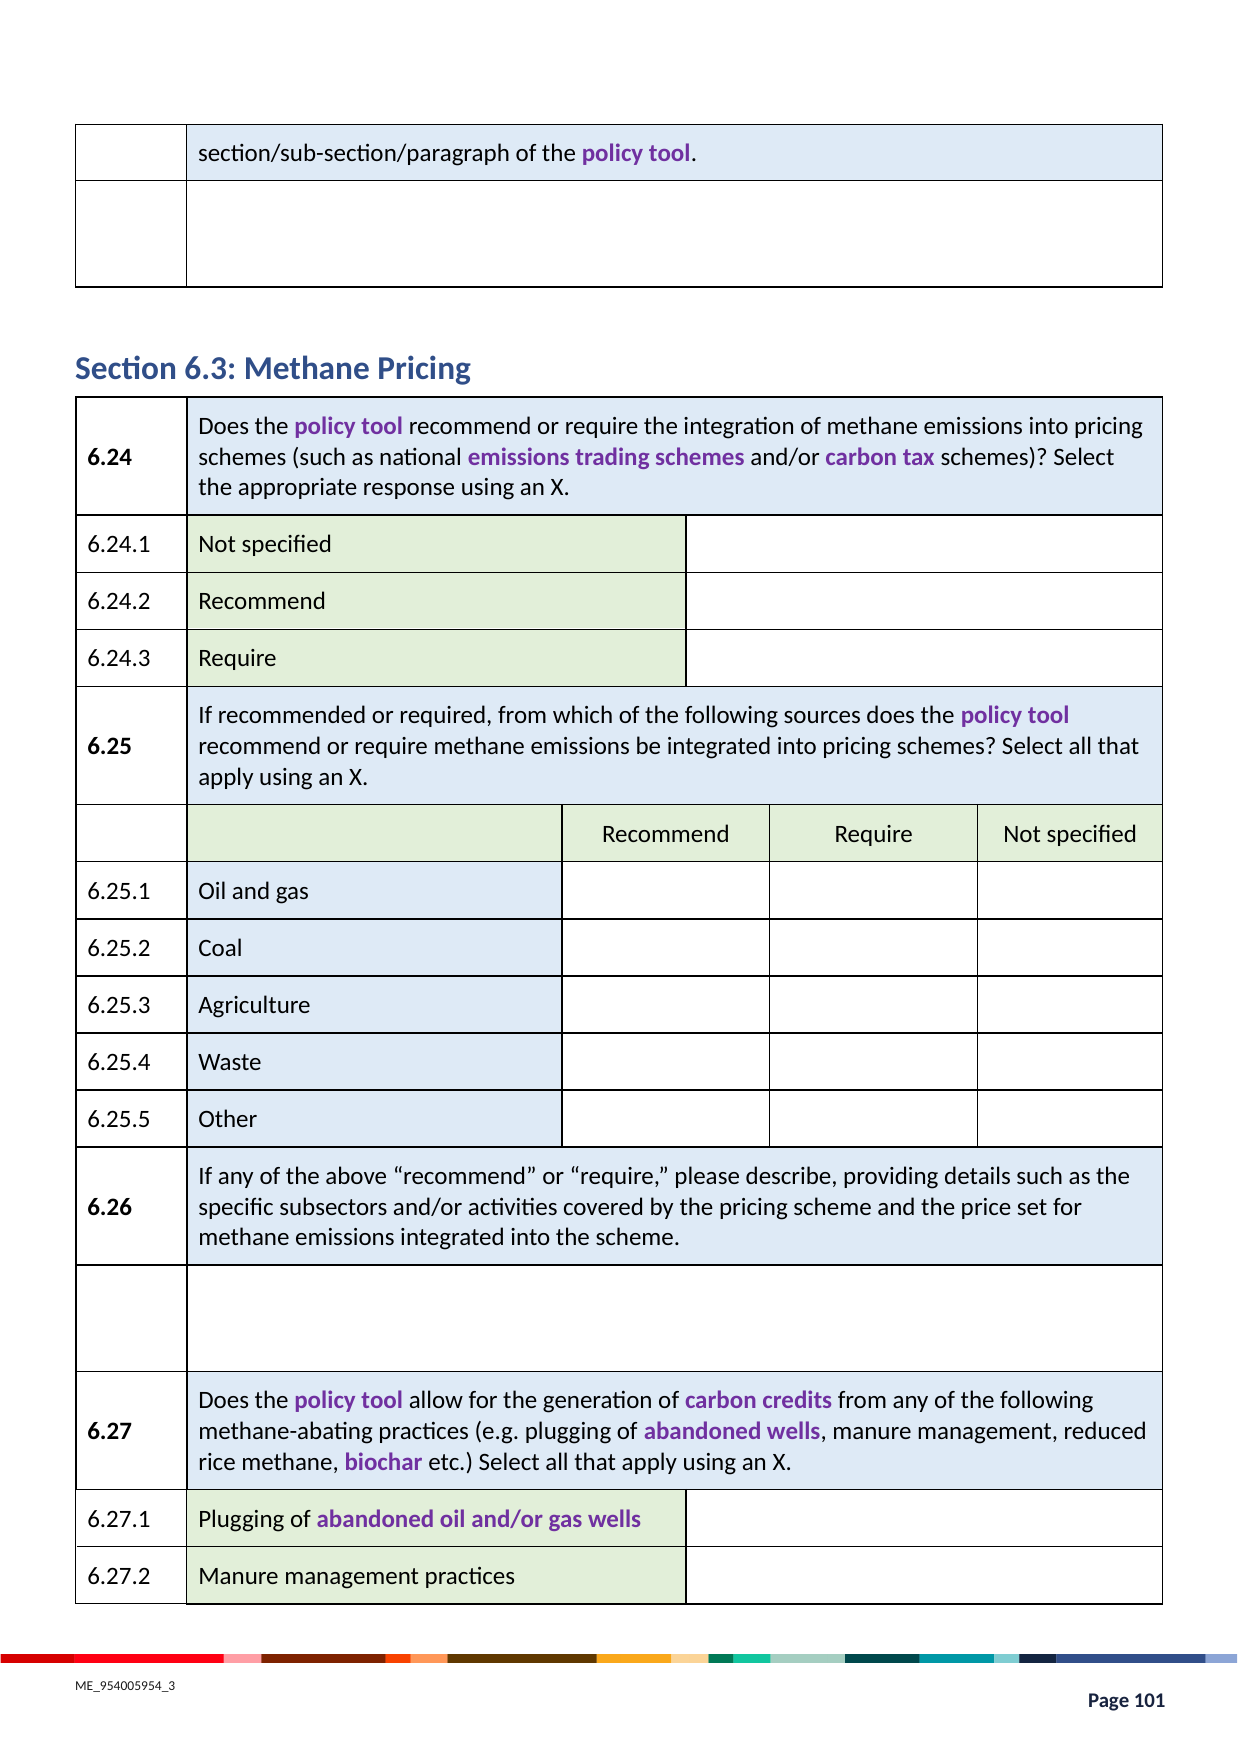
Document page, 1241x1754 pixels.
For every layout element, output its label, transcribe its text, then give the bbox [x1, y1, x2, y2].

subtitle Section 6.3: Methane Pricing [75, 347, 1165, 388]
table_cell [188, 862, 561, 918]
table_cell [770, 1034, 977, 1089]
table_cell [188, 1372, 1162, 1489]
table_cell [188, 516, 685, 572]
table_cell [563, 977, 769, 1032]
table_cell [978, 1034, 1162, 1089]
picture [0, 1654, 1236, 1663]
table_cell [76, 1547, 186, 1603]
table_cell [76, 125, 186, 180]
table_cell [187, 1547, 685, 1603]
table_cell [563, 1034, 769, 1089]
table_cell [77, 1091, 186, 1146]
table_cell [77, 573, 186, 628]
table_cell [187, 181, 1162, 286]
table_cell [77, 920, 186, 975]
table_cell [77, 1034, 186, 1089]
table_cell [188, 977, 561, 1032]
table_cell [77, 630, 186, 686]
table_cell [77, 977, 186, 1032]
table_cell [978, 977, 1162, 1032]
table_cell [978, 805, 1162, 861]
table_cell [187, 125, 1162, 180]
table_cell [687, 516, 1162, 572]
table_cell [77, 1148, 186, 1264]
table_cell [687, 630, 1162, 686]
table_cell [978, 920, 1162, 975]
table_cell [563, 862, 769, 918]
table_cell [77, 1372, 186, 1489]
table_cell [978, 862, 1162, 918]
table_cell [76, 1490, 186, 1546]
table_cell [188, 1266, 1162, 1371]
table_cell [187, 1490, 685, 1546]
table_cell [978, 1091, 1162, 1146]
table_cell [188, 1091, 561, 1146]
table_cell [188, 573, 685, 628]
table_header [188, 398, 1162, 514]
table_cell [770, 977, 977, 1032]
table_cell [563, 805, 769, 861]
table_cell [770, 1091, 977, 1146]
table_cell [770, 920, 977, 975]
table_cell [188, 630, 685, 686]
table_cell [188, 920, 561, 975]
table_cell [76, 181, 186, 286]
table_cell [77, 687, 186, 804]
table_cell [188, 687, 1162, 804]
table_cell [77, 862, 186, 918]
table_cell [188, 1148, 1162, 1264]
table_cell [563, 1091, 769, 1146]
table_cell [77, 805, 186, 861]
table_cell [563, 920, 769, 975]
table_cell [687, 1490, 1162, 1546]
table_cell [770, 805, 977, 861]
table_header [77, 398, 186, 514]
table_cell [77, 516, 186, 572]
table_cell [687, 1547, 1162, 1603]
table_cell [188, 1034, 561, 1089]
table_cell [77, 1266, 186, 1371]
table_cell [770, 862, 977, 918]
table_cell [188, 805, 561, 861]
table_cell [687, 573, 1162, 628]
